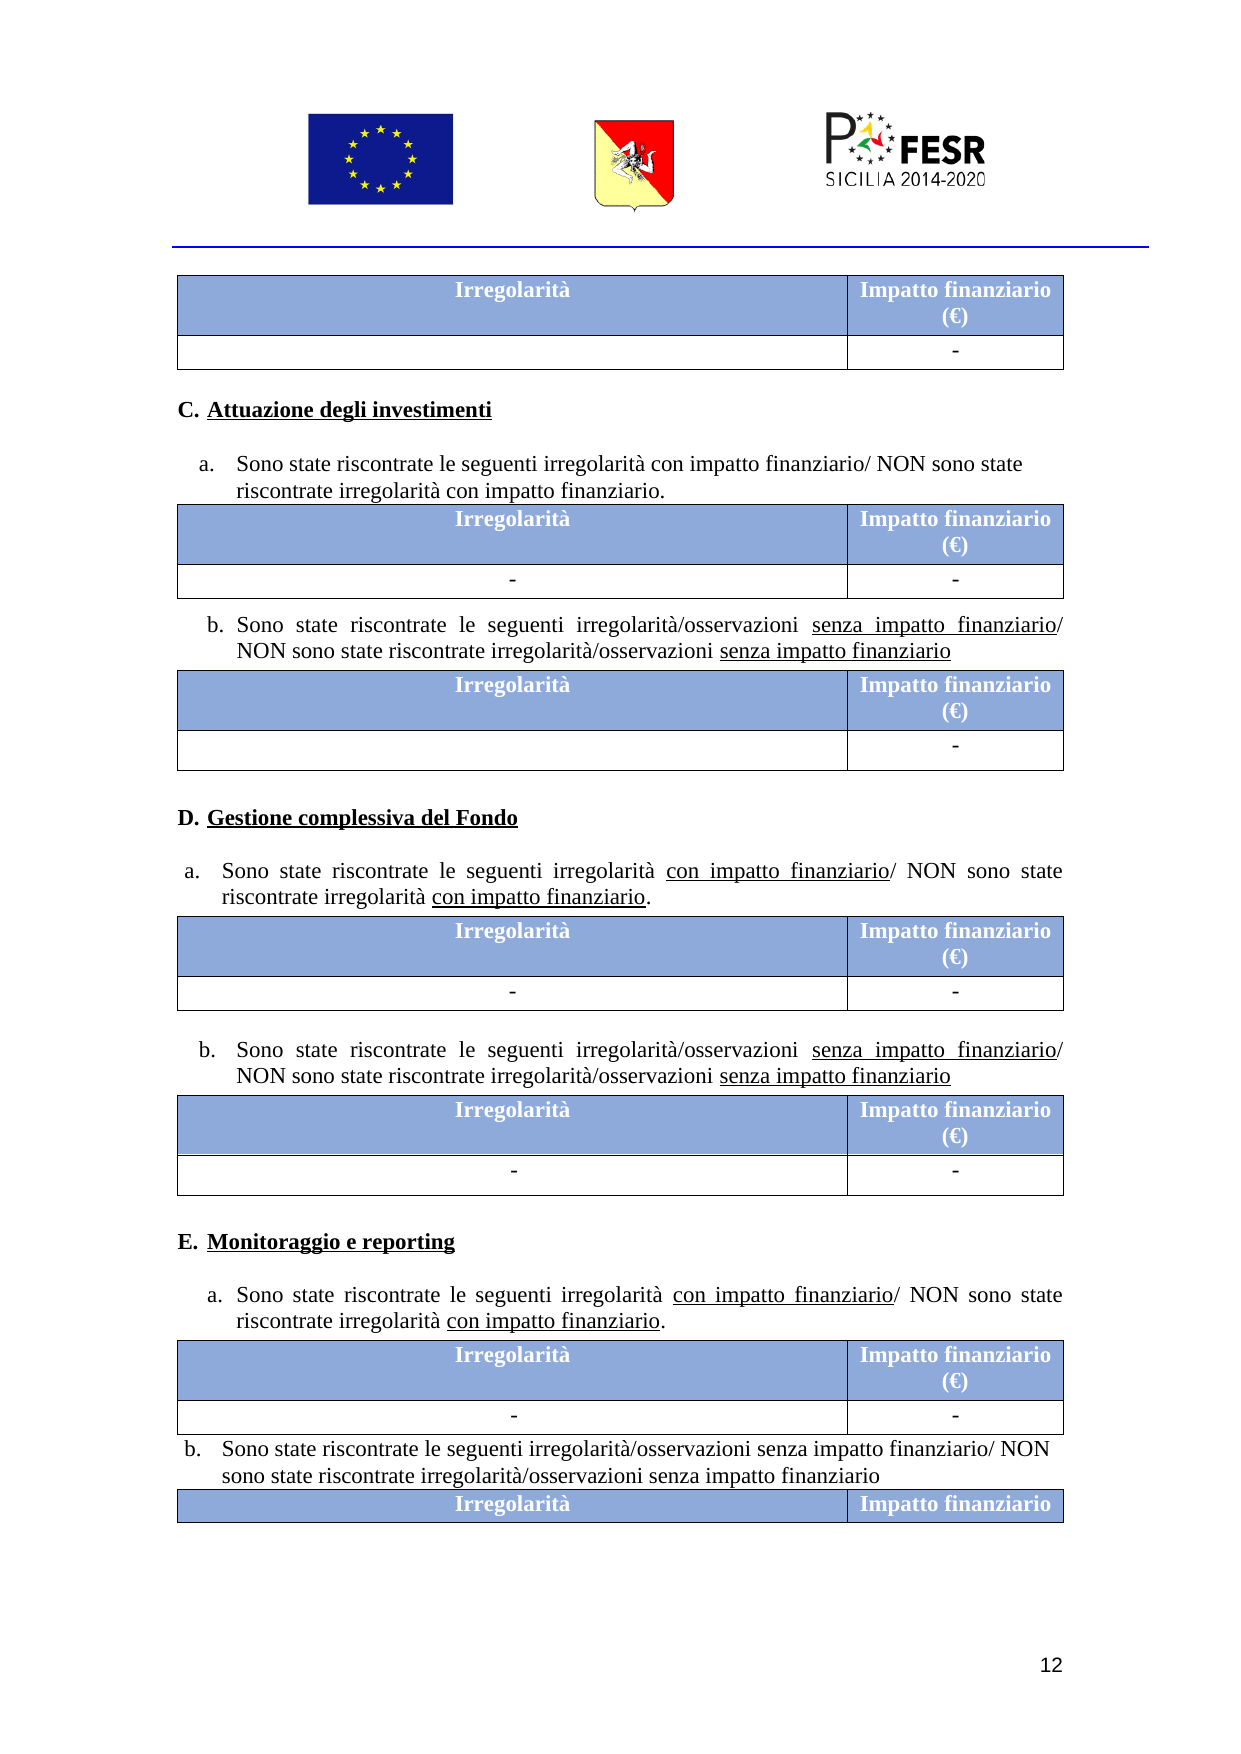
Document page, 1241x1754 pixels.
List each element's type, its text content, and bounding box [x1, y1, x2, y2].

table_cell - [848, 565, 1063, 597]
list Attuazione degli investimenti [177, 396, 1063, 423]
list Sono state riscontrate le seguenti irregolarità con impatto finanziario/ NON sono state riscontrate irregolarità con impatto finanziario. [199, 450, 1063, 504]
list Sono state riscontrate le seguenti irregolarità con impatto finanziario/ NON sono state riscontrate irregolarità con impatto finanziario. [184, 857, 1063, 910]
table_cell [178, 336, 847, 369]
table_cell - [178, 1156, 847, 1194]
picture [585, 112, 686, 219]
picture [826, 112, 985, 186]
table_cell - [848, 977, 1063, 1009]
table_header Irregolarità [178, 505, 847, 564]
table_cell - [848, 1156, 1063, 1194]
table_cell - [848, 1401, 1063, 1433]
table_cell [178, 731, 847, 770]
picture [305, 112, 456, 207]
table_cell - [178, 1401, 847, 1433]
table_header Irregolarità [178, 1341, 847, 1400]
list Sono state riscontrate le seguenti irregolarità con impatto finanziario/ NON sono state riscontrate irregolarità con impatto finanziario. [207, 1281, 1063, 1333]
table_cell - [178, 565, 847, 597]
list Gestione complessiva del Fondo [177, 803, 1063, 830]
table_header Impatto finanziario (€) [848, 1490, 1063, 1522]
table_header Irregolarità [178, 1096, 847, 1154]
list Sono state riscontrate le seguenti irregolarità/osservazioni senza impatto finanziario/ NON sono state riscontrate irregolarità/osservazioni senza impatto finanziario [207, 611, 1063, 664]
table_header Irregolarità [178, 1490, 847, 1522]
table_header Impatto finanziario (€) [848, 276, 1063, 335]
list Sono state riscontrate le seguenti irregolarità/osservazioni senza impatto finanziario/ NON sono state riscontrate irregolarità/osservazioni senza impatto finanziario [199, 1036, 1063, 1088]
table_header Irregolarità [178, 276, 847, 335]
table_header Impatto finanziario (€) [848, 671, 1063, 730]
table_cell - [848, 731, 1063, 770]
table_header Impatto finanziario (€) [848, 1341, 1063, 1400]
table_header Impatto finanziario (€) [848, 505, 1063, 564]
table_header Impatto finanziario (€) [848, 917, 1063, 976]
table_cell - [178, 977, 847, 1009]
list Monitoraggio e reporting [177, 1228, 1063, 1254]
table_header Irregolarità [178, 671, 847, 730]
table_header Irregolarità [178, 917, 847, 976]
table_cell - [848, 336, 1063, 369]
table_header Impatto finanziario (€) [848, 1096, 1063, 1154]
list Sono state riscontrate le seguenti irregolarità/osservazioni senza impatto finanziario/ NON sono state riscontrate irregolarità/osservazioni senza impatto finanziario [184, 1435, 1063, 1489]
